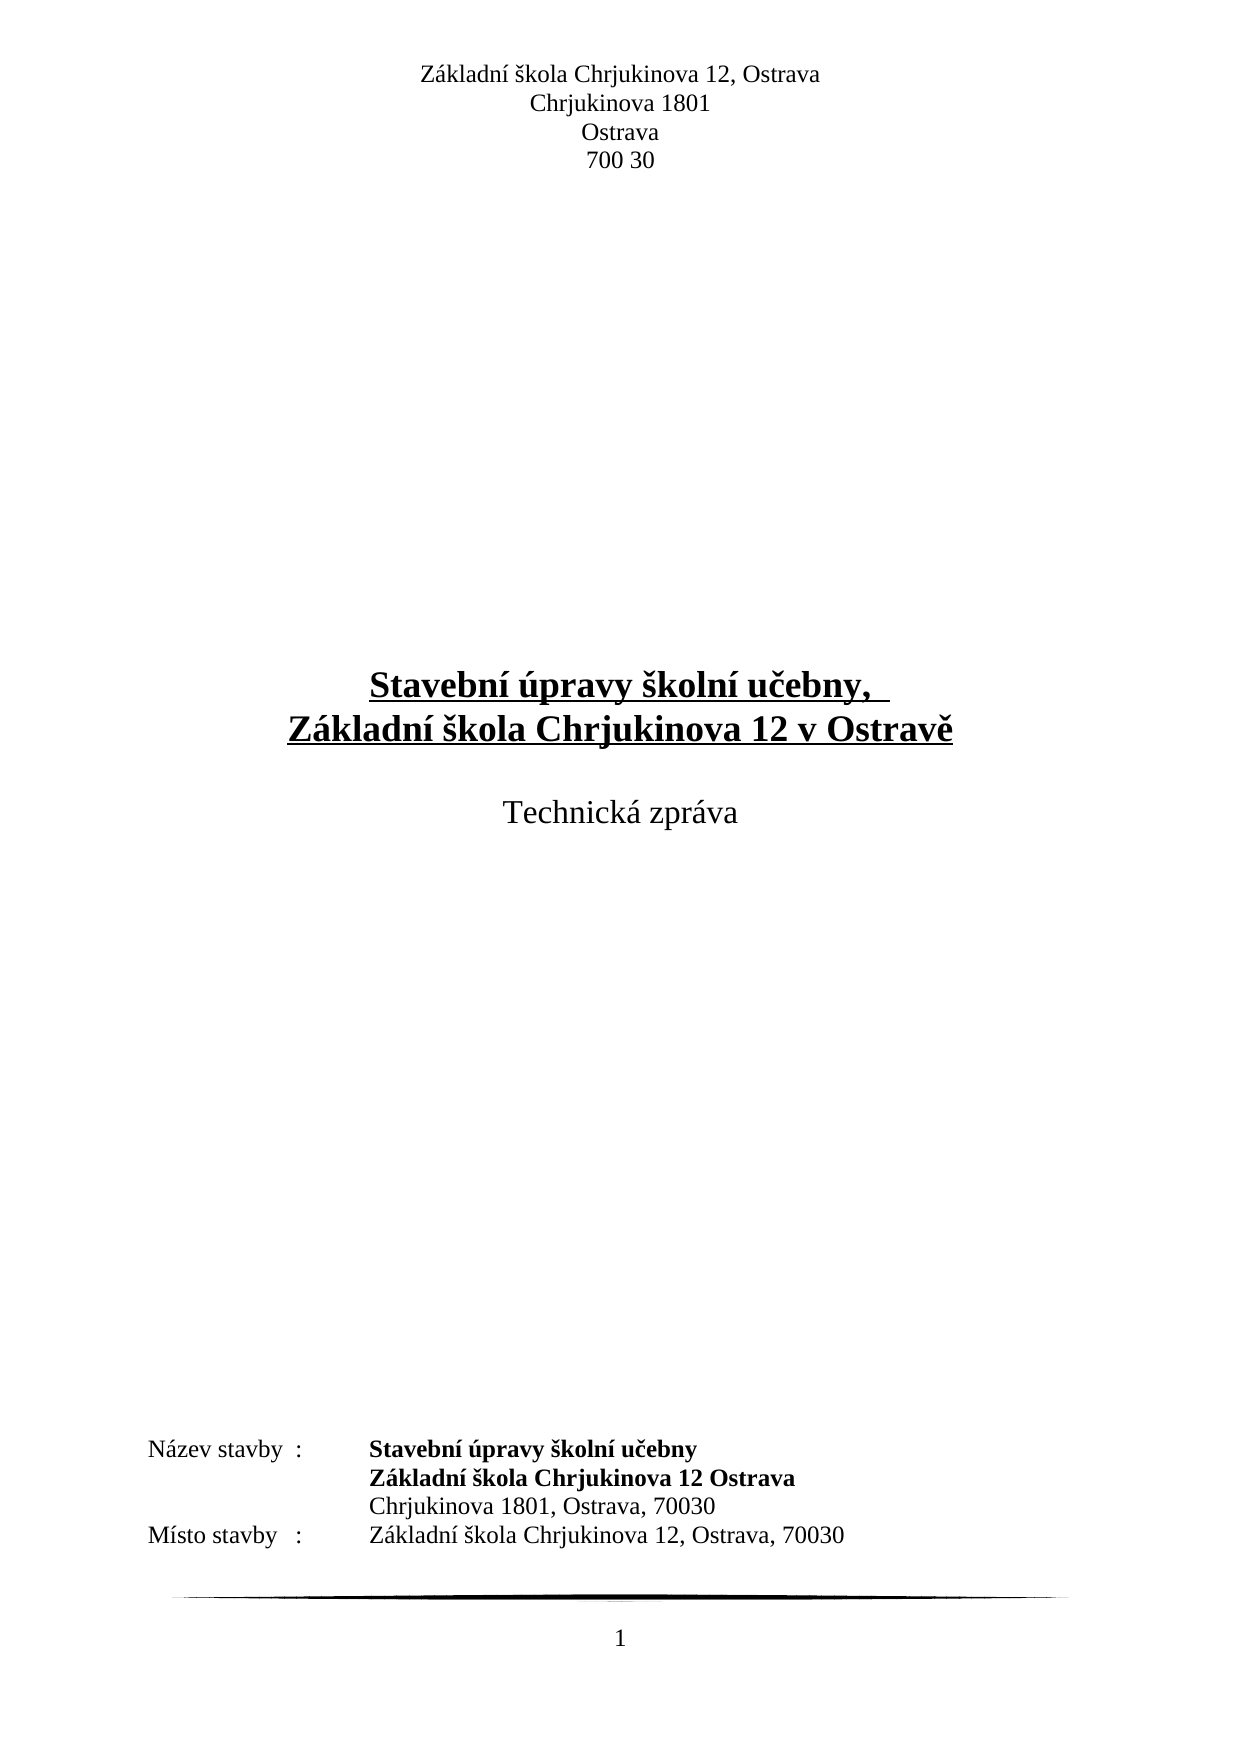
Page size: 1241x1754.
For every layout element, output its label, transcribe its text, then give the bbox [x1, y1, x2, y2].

picture [171, 1593, 1069, 1602]
text Základní škola Chrjukinova 12 v Ostravě [148, 706, 1093, 749]
text Základní škola Chrjukinova 12 Ostrava [148, 1463, 1093, 1491]
text Technická zpráva [148, 792, 1093, 831]
text Místo stavby : Základní škola Chrjukinova 12, Ostrava, 70030 [148, 1520, 1093, 1549]
text Stavební úpravy školní učebny, [148, 663, 1093, 706]
text Chrjukinova 1801, Ostrava, 70030 [295, 1491, 1093, 1520]
text Název stavby : Stavební úpravy školní učebny [148, 1434, 1093, 1463]
